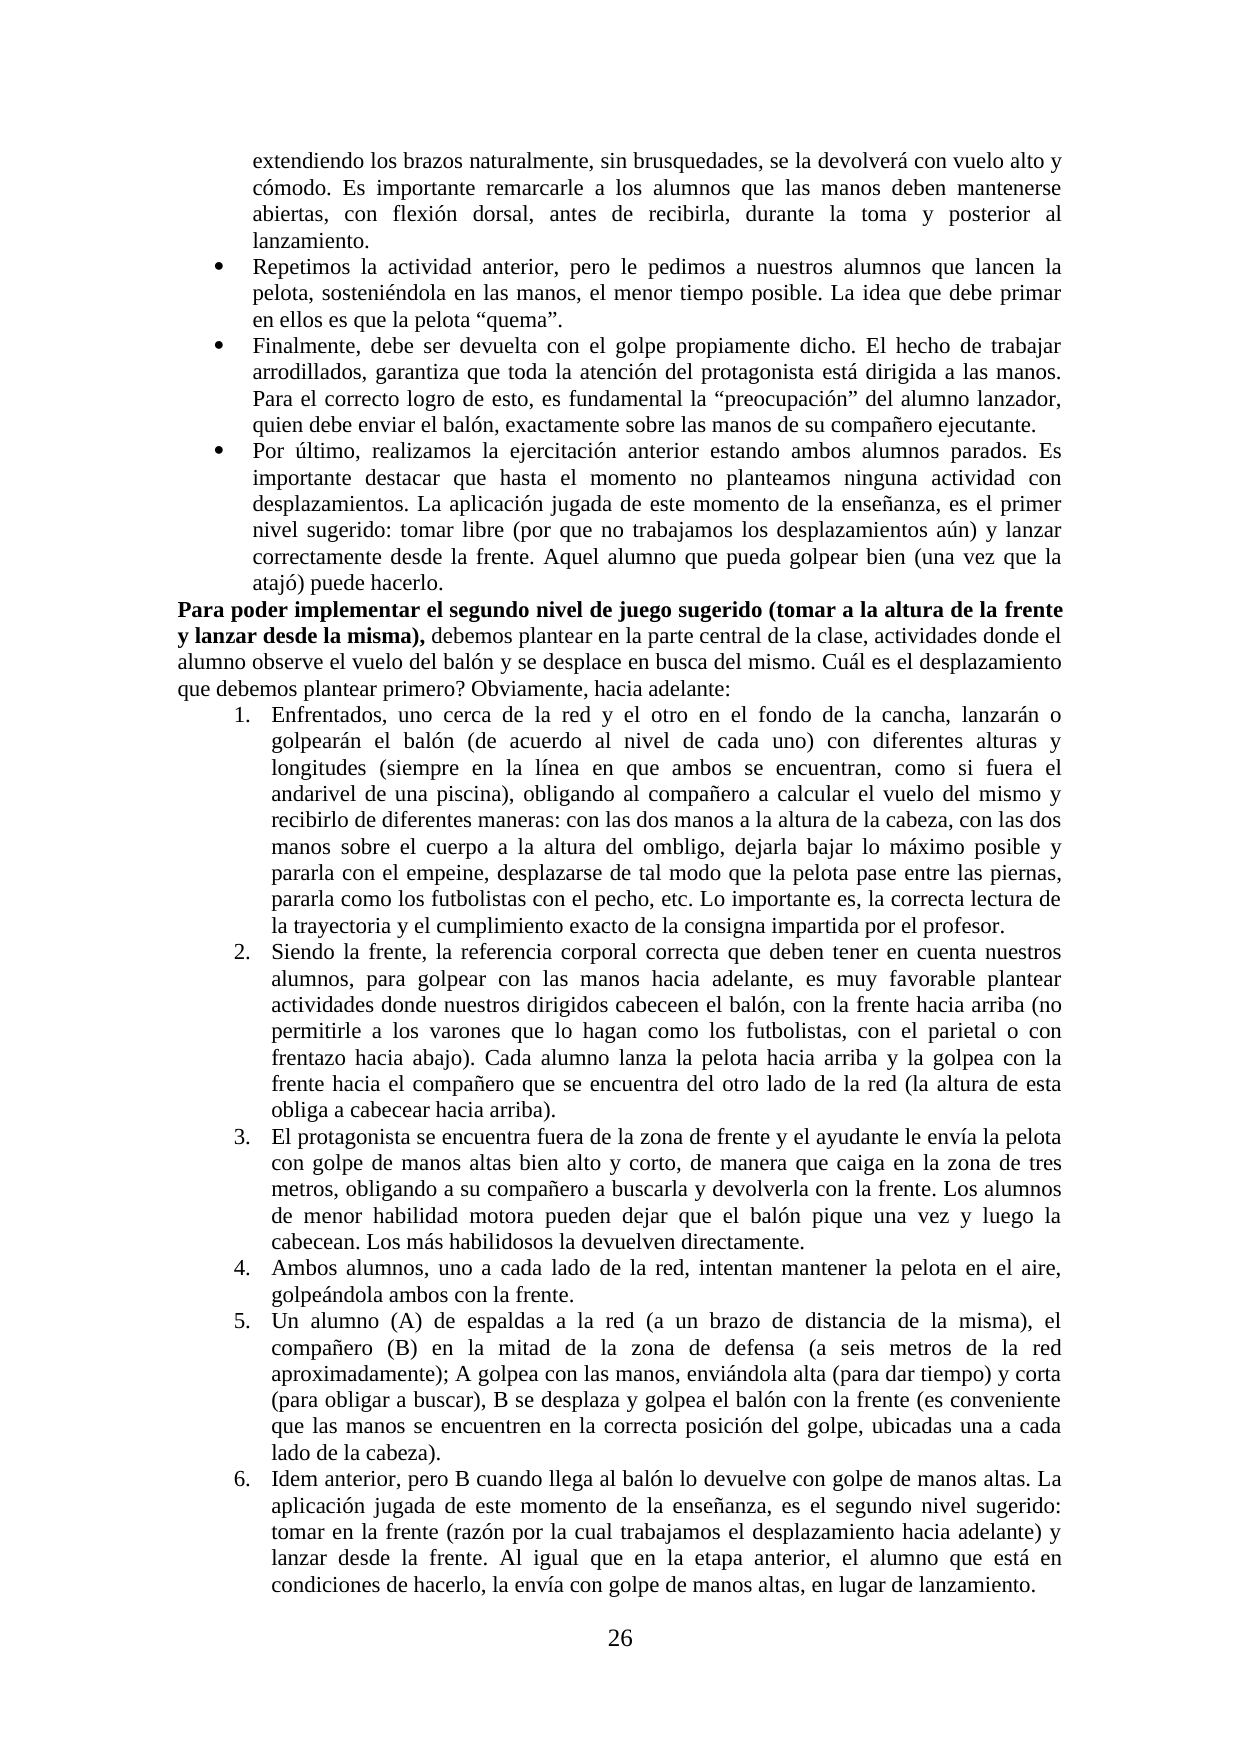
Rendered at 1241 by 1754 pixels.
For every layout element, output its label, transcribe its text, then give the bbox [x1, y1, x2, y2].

list Por último, realizamos la ejercitación anterior estando ambos alumnos parados. Es importante destacar que hasta el momento no planteamos ninguna actividad con desplazamientos. La aplicación jugada de este momento de la enseñanza, es el primer nivel sugerido: tomar libre (por que no trabajamos los desplazamientos aún) y lanzar correctamente desde la frente. Aquel alumno que pueda golpear bien (una vez que la atajó) puede hacerlo. [215, 437, 1063, 596]
list Enfrentados, uno cerca de la red y el otro en el fondo de la cancha, lanzarán o golpearán el balón (de acuerdo al nivel de cada uno) con diferentes alturas y longitudes (siempre en la línea en que ambos se encuentran, como si fuera el andarivel de una piscina), obligando al compañero a calcular el vuelo del mismo y recibirlo de diferentes maneras: con las dos manos a la altura de la cabeza, con las dos manos sobre el cuerpo a la altura del ombligo, dejarla bajar lo máximo posible y pararla con el empeine, desplazarse de tal modo que la pelota pase entre las piernas, pararla como los futbolistas con el pecho, etc. Lo importante es, la correcta lectura de la trayectoria y el cumplimiento exacto de la consigna impartida por el profesor. [233, 701, 1063, 938]
list Finalmente, debe ser devuelta con el golpe propiamente dicho. El hecho de trabajar arrodillados, garantiza que toda la atención del protagonista está dirigida a las manos. Para el correcto logro de esto, es fundamental la “preocupación” del alumno lanzador, quien debe enviar el balón, exactamente sobre las manos de su compañero ejecutante. [215, 332, 1063, 437]
list Ambos alumnos, uno a cada lado de la red, intentan mantener la pelota en el aire, golpeándola ambos con la frente. [233, 1254, 1063, 1307]
list Un alumno (A) de espaldas a la red (a un brazo de distancia de la misma), el compañero (B) en la mitad de la zona de defensa (a seis metros de la red aproximadamente); A golpea con las manos, enviándola alta (para dar tiempo) y corta (para obligar a buscar), B se desplaza y golpea el balón con la frente (es conveniente que las manos se encuentren en la correcta posición del golpe, ubicadas una a cada lado de la cabeza). [233, 1307, 1063, 1465]
list Repetimos la actividad anterior, pero le pedimos a nuestros alumnos que lancen la pelota, sosteniéndola en las manos, el menor tiempo posible. La idea que debe primar en ellos es que la pelota “quema”. [215, 253, 1063, 332]
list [215, 148, 1063, 253]
list El protagonista se encuentra fuera de la zona de frente y el ayudante le envía la pelota con golpe de manos altas bien alto y corto, de manera que caiga en la zona de tres metros, obligando a su compañero a buscarla y devolverla con la frente. Los alumnos de menor habilidad motora pueden dejar que el balón pique una vez y luego la cabecean. Los más habilidosos la devuelven directamente. [233, 1123, 1063, 1254]
text Para poder implementar el segundo nivel de juego sugerido (tomar a la altura de la frente y lanzar desde la misma), debemos plantear en la parte central de la clase, actividades donde el alumno observe el vuelo del balón y se desplace en busca del mismo. Cuál es el desplazamiento que debemos plantear primero? Obviamente, hacia adelante: [177, 596, 1063, 701]
list Idem anterior, pero B cuando llega al balón lo devuelve con golpe de manos altas. La aplicación jugada de este momento de la enseñanza, es el segundo nivel sugerido: tomar en la frente (razón por la cual trabajamos el desplazamiento hacia adelante) y lanzar desde la frente. Al igual que en la etapa anterior, el alumno que está en condiciones de hacerlo, la envía con golpe de manos altas, en lugar de lanzamiento. [233, 1465, 1063, 1597]
list Siendo la frente, la referencia corporal correcta que deben tener en cuenta nuestros alumnos, para golpear con las manos hacia adelante, es muy favorable plantear actividades donde nuestros dirigidos cabeceen el balón, con la frente hacia arriba (no permitirle a los varones que lo hagan como los futbolistas, con el parietal o con frentazo hacia abajo). Cada alumno lanza la pelota hacia arriba y la golpea con la frente hacia el compañero que se encuentra del otro lado de la red (la altura de esta obliga a cabecear hacia arriba). [233, 938, 1063, 1123]
